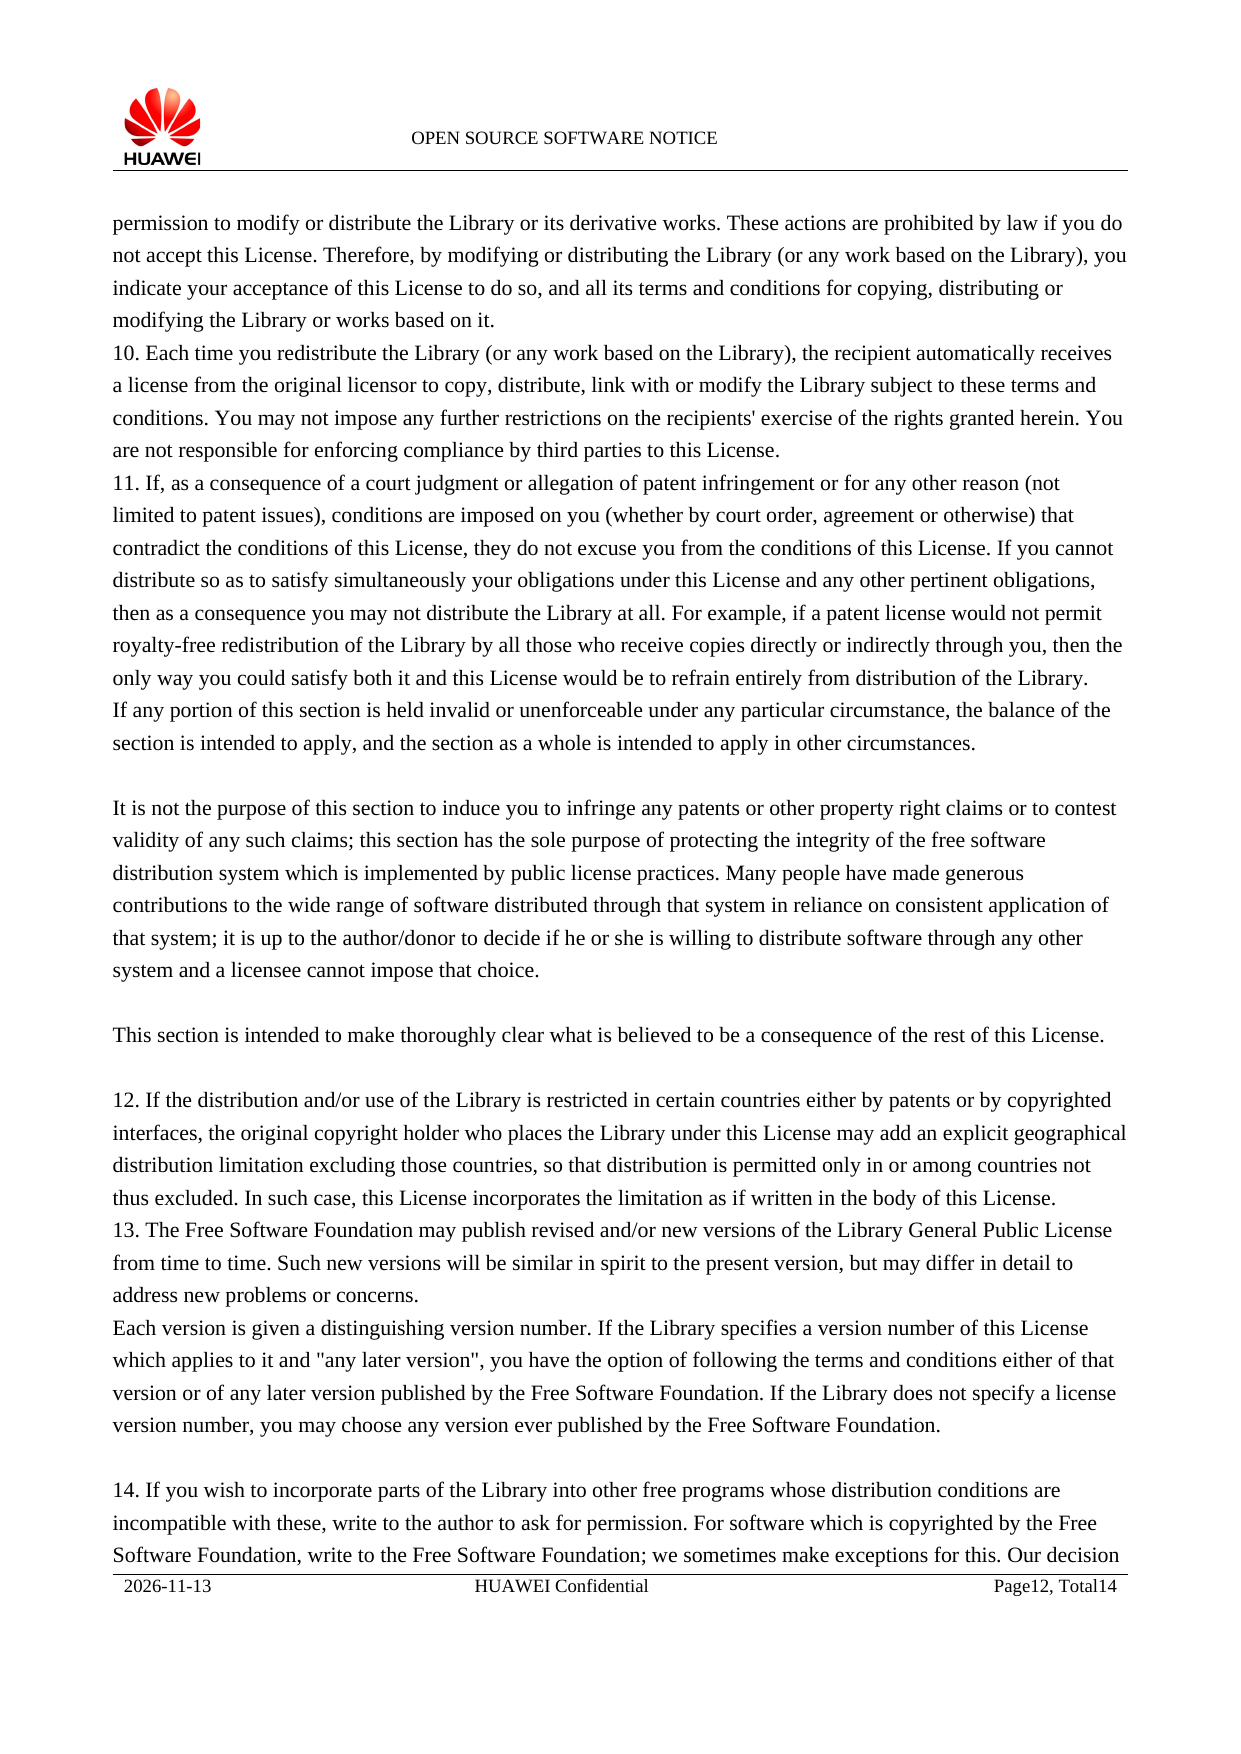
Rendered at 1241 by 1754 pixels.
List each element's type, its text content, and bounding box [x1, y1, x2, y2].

picture [124, 88, 201, 165]
